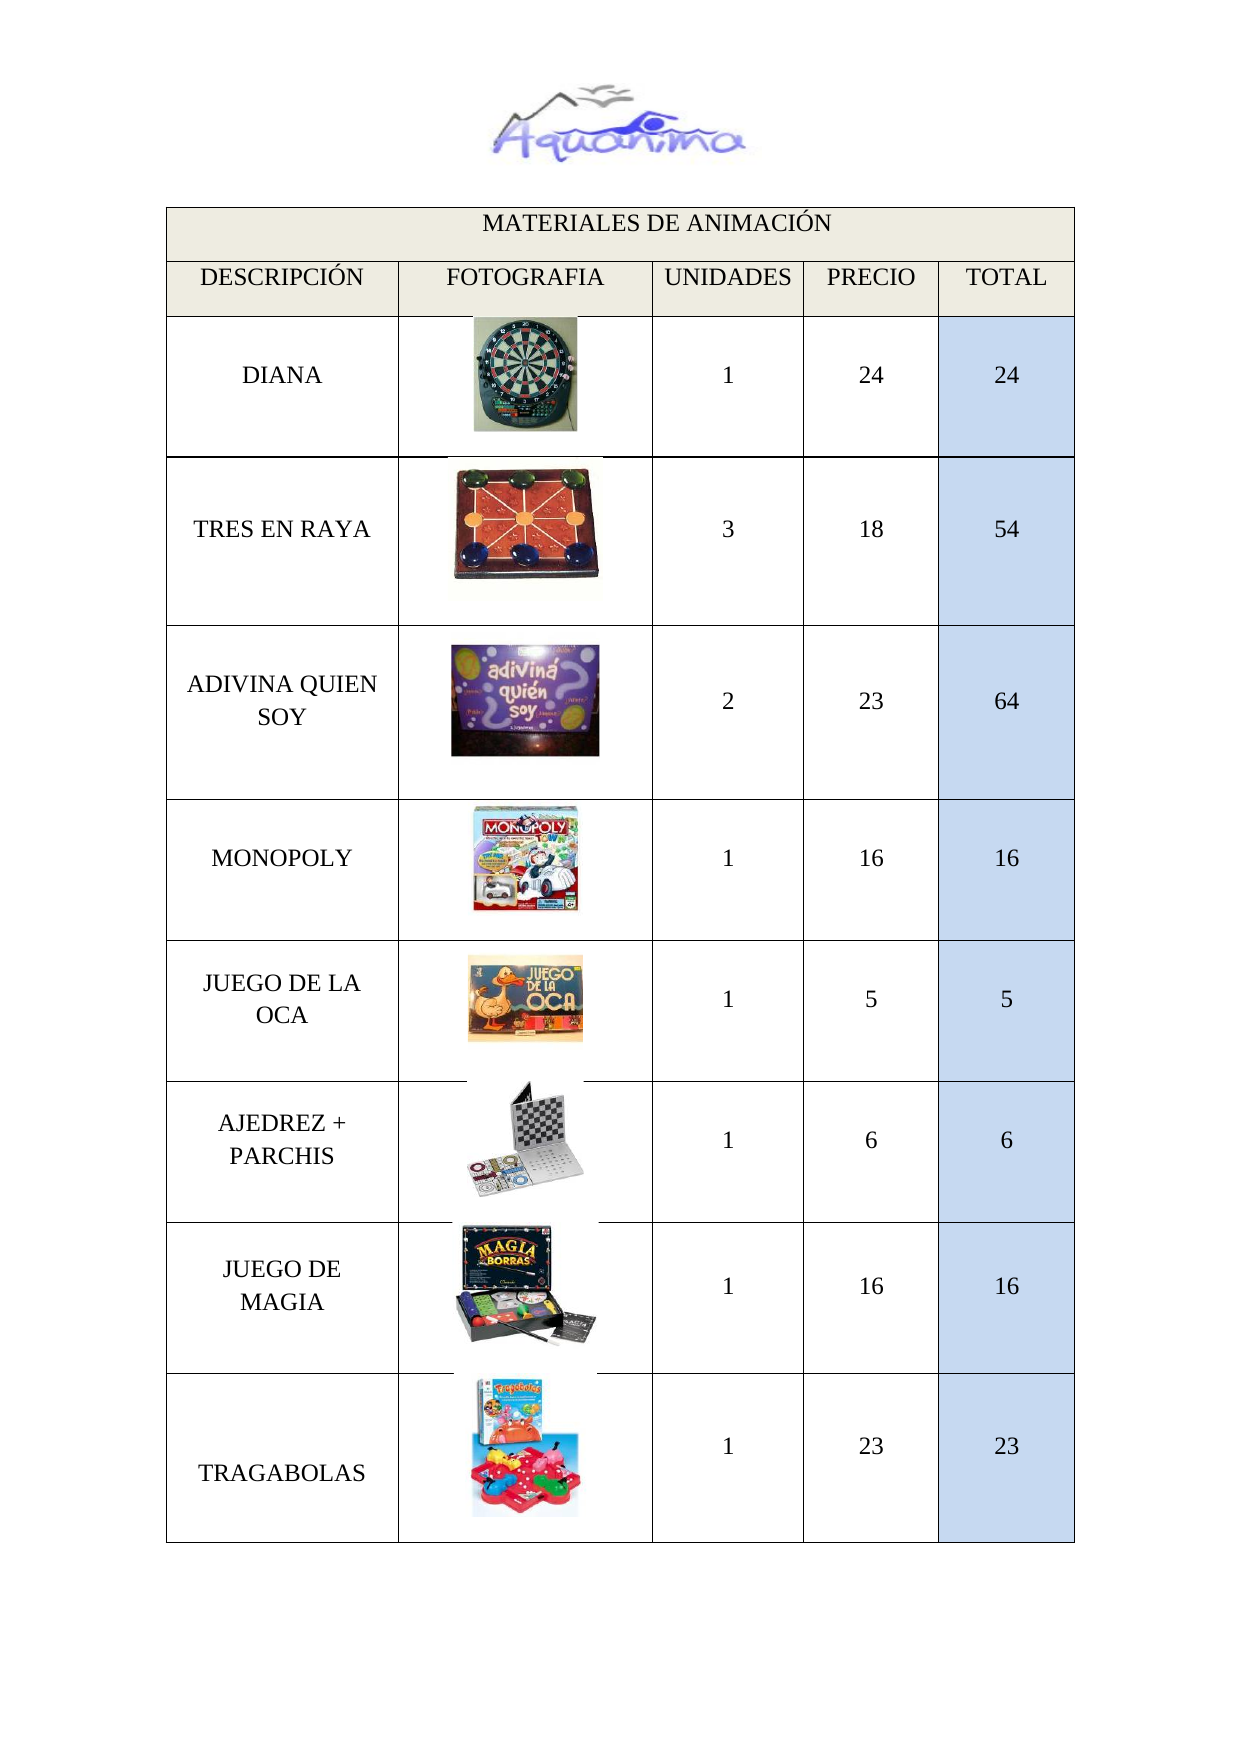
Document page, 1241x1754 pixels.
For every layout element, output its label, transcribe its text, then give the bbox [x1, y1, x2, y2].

table_cell 3 [653, 458, 803, 625]
table_cell [399, 1082, 652, 1222]
table_cell ADIVINA QUIEN SOY [167, 626, 398, 799]
table_header MATERIALES DE ANIMACIÓN [167, 208, 1074, 261]
table_cell TOTAL [939, 262, 1074, 316]
table_cell [399, 800, 652, 940]
table_cell JUEGO DE MAGIA [167, 1223, 398, 1373]
picture [447, 457, 603, 601]
picture [478, 73, 762, 179]
table_cell 23 [804, 626, 938, 799]
table_cell TRAGABOLAS [167, 1374, 398, 1542]
table_cell FOTOGRAFIA [399, 262, 652, 316]
table_cell 23 [804, 1374, 938, 1542]
table_cell 5 [939, 941, 1074, 1081]
picture [467, 1081, 584, 1197]
table_cell 16 [804, 1223, 938, 1373]
table_cell 64 [939, 626, 1074, 799]
table_cell 2 [653, 626, 803, 799]
picture [467, 800, 583, 916]
table_cell JUEGO DE LA OCA [167, 941, 398, 1081]
table_cell [399, 1374, 652, 1542]
table_cell 5 [804, 941, 938, 1081]
picture [473, 316, 578, 432]
picture [452, 1222, 599, 1349]
table_cell 54 [939, 458, 1074, 625]
table_cell 6 [939, 1082, 1074, 1222]
table_cell 16 [939, 800, 1074, 940]
table_cell [399, 458, 652, 625]
table_cell 18 [804, 458, 938, 625]
table_cell 1 [653, 1374, 803, 1542]
picture [467, 941, 583, 1056]
table_cell TRES EN RAYA [167, 458, 398, 625]
table_cell 23 [939, 1374, 1074, 1542]
table_cell [399, 317, 652, 456]
table_cell UNIDADES [653, 262, 803, 316]
table_cell 1 [653, 800, 803, 940]
table_cell 24 [939, 317, 1074, 456]
table_cell 1 [653, 1082, 803, 1222]
table_cell 1 [653, 941, 803, 1081]
table_cell 16 [804, 800, 938, 940]
table_cell [399, 1223, 652, 1373]
table_cell AJEDREZ + PARCHIS [167, 1082, 398, 1222]
table_cell 16 [939, 1223, 1074, 1373]
table_cell PRECIO [804, 262, 938, 316]
table_cell MONOPOLY [167, 800, 398, 940]
table_cell DESCRIPCIÓN [167, 262, 398, 316]
table_cell 1 [653, 317, 803, 456]
table_cell 1 [653, 1223, 803, 1373]
table_cell 24 [804, 317, 938, 456]
table_cell 6 [804, 1082, 938, 1222]
table_cell DIANA [167, 317, 398, 456]
table_cell [399, 941, 652, 1081]
picture [453, 1373, 597, 1517]
picture [451, 626, 600, 775]
table_cell [399, 626, 652, 799]
